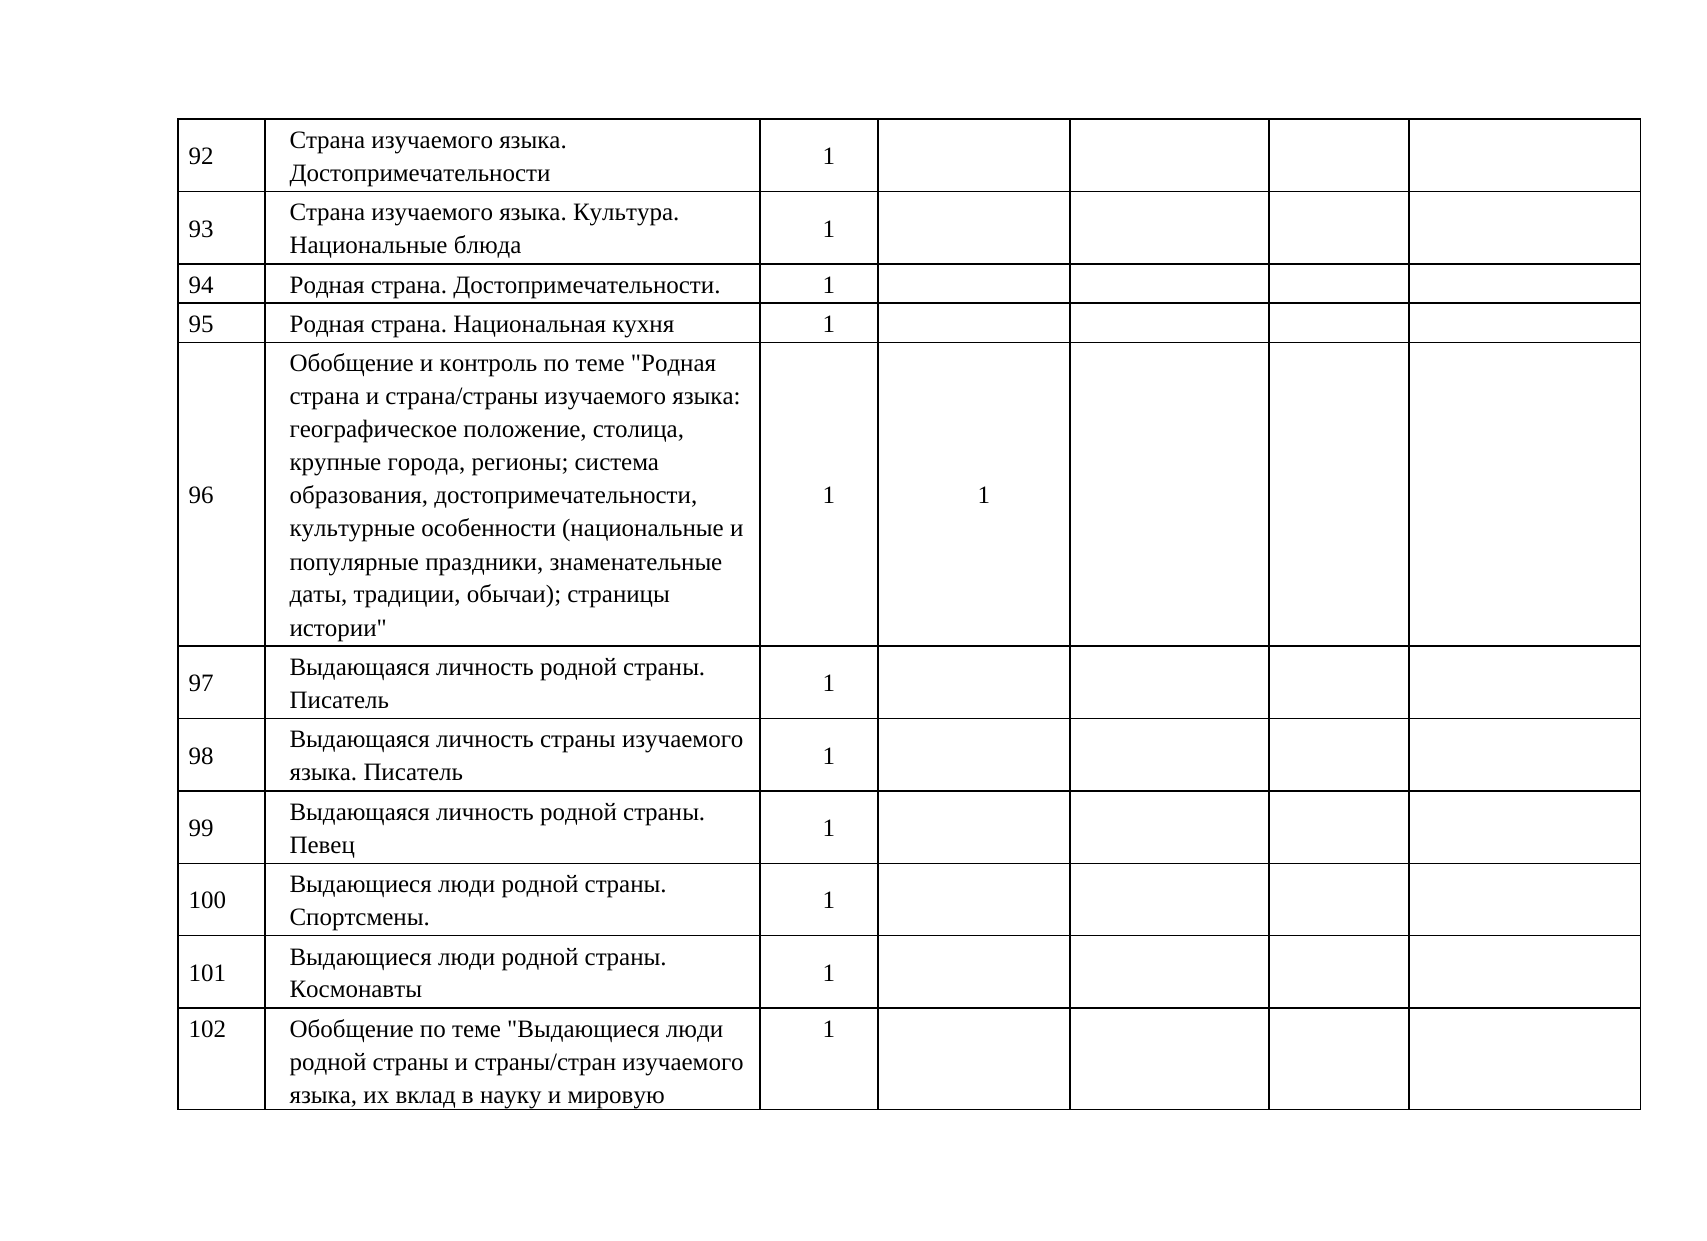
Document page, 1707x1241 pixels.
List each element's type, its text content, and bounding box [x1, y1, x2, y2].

table_cell 1 [761, 120, 877, 191]
table_cell [1270, 304, 1408, 342]
table_cell Обобщение и контроль по теме "Родная страна и страна/страны изучаемого языка: географическое положение, столица, крупные города, регионы; система образования, достопримечательности, культурные особенности (национальные и популярные праздники, знаменательные даты, традиции, обычаи); страницы истории" [266, 343, 759, 645]
table_cell [1071, 719, 1268, 790]
table_cell [1410, 936, 1640, 1007]
table_cell [879, 1009, 1069, 1109]
table_cell 102 [179, 1009, 264, 1109]
table_cell Родная страна. Национальная кухня [266, 304, 759, 342]
table_cell [879, 120, 1069, 191]
table_cell [1410, 265, 1640, 302]
table_cell [1270, 120, 1408, 191]
table_cell [1410, 1009, 1640, 1109]
table_cell 1 [761, 719, 877, 790]
table_cell 1 [761, 647, 877, 718]
table_cell 1 [761, 792, 877, 862]
table_cell [1410, 719, 1640, 790]
table_cell 1 [761, 864, 877, 935]
table_cell 95 [179, 304, 264, 342]
table_cell 96 [179, 343, 264, 645]
table_cell [1270, 343, 1408, 645]
table_cell [1270, 192, 1408, 263]
table_cell [1410, 192, 1640, 263]
table_cell 1 [761, 1009, 877, 1109]
table_cell [1071, 120, 1268, 191]
table_cell Выдающиеся люди родной страны. Спортсмены. [266, 864, 759, 935]
table_cell [1410, 120, 1640, 191]
table_cell [1270, 719, 1408, 790]
table_cell [1071, 304, 1268, 342]
table_cell [1071, 647, 1268, 718]
table_cell [1071, 343, 1268, 645]
table_cell [879, 864, 1069, 935]
table_cell 1 [879, 343, 1069, 645]
table_cell [1071, 792, 1268, 862]
table_cell 93 [179, 192, 264, 263]
table_cell [1410, 304, 1640, 342]
table_cell [1410, 864, 1640, 935]
table_cell [1270, 265, 1408, 302]
table_cell Выдающаяся личность страны изучаемого языка. Писатель [266, 719, 759, 790]
table_cell [1071, 192, 1268, 263]
table_cell [1410, 343, 1640, 645]
table_cell [1410, 792, 1640, 862]
table_cell [879, 304, 1069, 342]
table_cell [1270, 936, 1408, 1007]
table_cell Выдающаяся личность родной страны. Певец [266, 792, 759, 862]
table_cell Выдающиеся люди родной страны. Космонавты [266, 936, 759, 1007]
table_cell 1 [761, 192, 877, 263]
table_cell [266, 120, 759, 191]
table_cell [1071, 265, 1268, 302]
table_cell 101 [179, 936, 264, 1007]
table_cell [1270, 864, 1408, 935]
table_cell 1 [761, 265, 877, 302]
table_cell [879, 792, 1069, 862]
table_cell 97 [179, 647, 264, 718]
table_cell [1270, 792, 1408, 862]
table_cell [879, 192, 1069, 263]
table_cell [1270, 647, 1408, 718]
table_cell 1 [761, 936, 877, 1007]
table_cell [1071, 936, 1268, 1007]
table_cell Родная страна. Достопримечательности. [266, 265, 759, 302]
table_cell [879, 936, 1069, 1007]
table_cell Выдающаяся личность родной страны. Писатель [266, 647, 759, 718]
table_cell 94 [179, 265, 264, 302]
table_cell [266, 1009, 759, 1109]
table_cell [879, 265, 1069, 302]
table_cell [1270, 1009, 1408, 1109]
table_cell [879, 719, 1069, 790]
table_cell [1071, 1009, 1268, 1109]
table_cell [879, 647, 1069, 718]
table_cell 98 [179, 719, 264, 790]
table_cell 1 [761, 304, 877, 342]
table_cell 1 [761, 343, 877, 645]
table_cell Страна изучаемого языка. Культура. Национальные блюда [266, 192, 759, 263]
table_cell 100 [179, 864, 264, 935]
table_cell 99 [179, 792, 264, 862]
table_cell [1410, 647, 1640, 718]
table_cell 92 [179, 120, 264, 191]
table_cell [1071, 864, 1268, 935]
